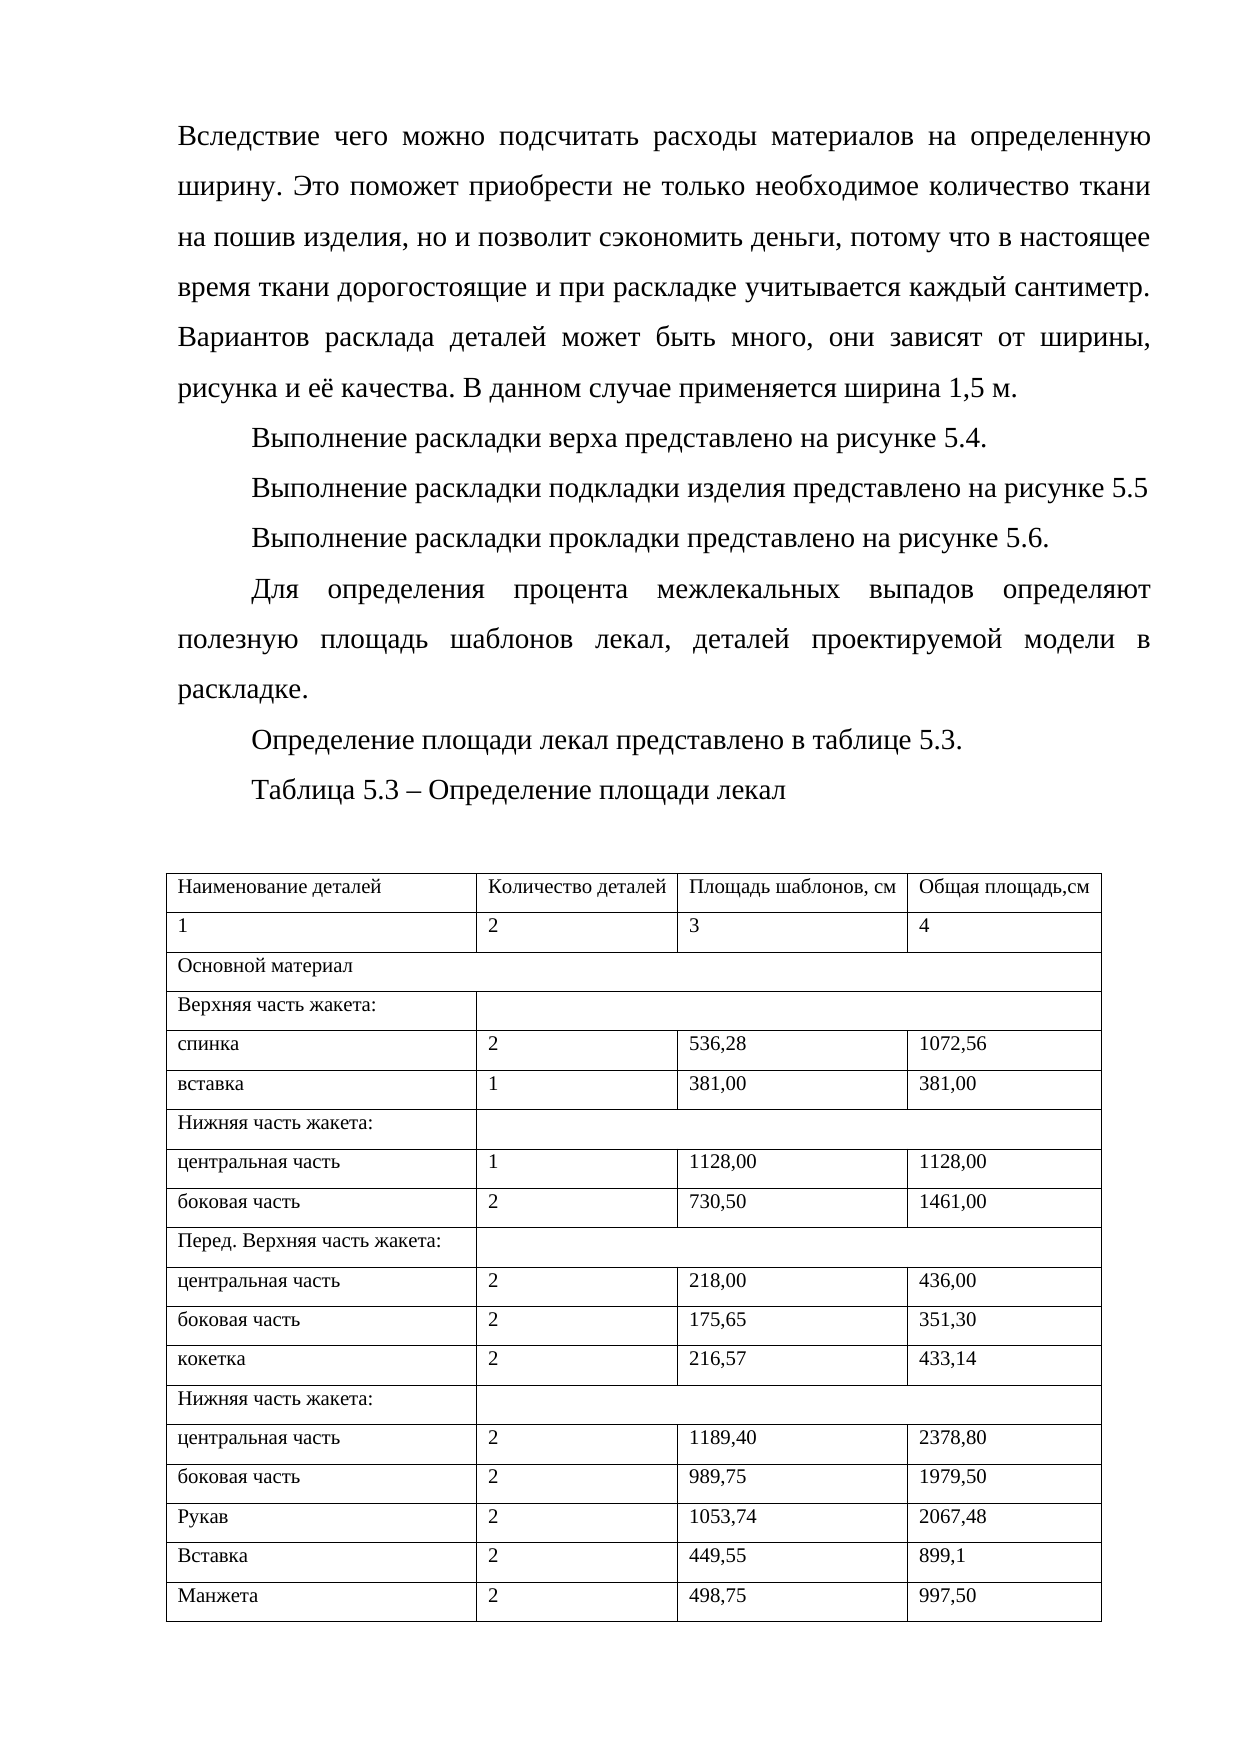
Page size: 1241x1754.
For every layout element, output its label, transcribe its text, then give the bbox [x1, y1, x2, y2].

table_cell 1189,40 [678, 1425, 907, 1463]
table_cell 1 [477, 1071, 677, 1109]
table_cell 1128,00 [908, 1150, 1101, 1188]
table_cell 1 [477, 1150, 677, 1188]
text Выполнение раскладки прокладки представлено на рисунке 5.6. [177, 521, 1152, 554]
text Определение площади лекал представлено в таблице 5.3. [177, 722, 1152, 755]
table_cell 351,30 [908, 1307, 1101, 1345]
table_cell Нижняя часть жакета: [167, 1110, 476, 1148]
table_cell центральная часть [167, 1268, 476, 1306]
table_cell 3 [678, 913, 907, 952]
table_cell 989,75 [678, 1465, 907, 1503]
table_cell 1 [167, 913, 476, 952]
table_cell 381,00 [908, 1071, 1101, 1109]
table_cell 449,55 [678, 1543, 907, 1582]
table_cell 730,50 [678, 1189, 907, 1227]
table_cell 2 [477, 1346, 677, 1385]
table_cell Перед. Верхняя часть жакета: [167, 1228, 476, 1267]
table_cell 536,28 [678, 1031, 907, 1070]
table_cell 4 [908, 913, 1101, 952]
table_cell кокетка [167, 1346, 476, 1385]
table_cell 436,00 [908, 1268, 1101, 1306]
table_header Количество деталей [477, 874, 677, 912]
table_cell 175,65 [678, 1307, 907, 1345]
table_cell 381,00 [678, 1071, 907, 1109]
table_cell 2 [477, 1307, 677, 1345]
table_cell [477, 1386, 1101, 1424]
table_cell 2 [477, 913, 677, 952]
table_header Наименование деталей [167, 874, 476, 912]
table_cell 433,14 [908, 1346, 1101, 1385]
table_cell 997,50 [908, 1583, 1101, 1621]
table_cell 216,57 [678, 1346, 907, 1385]
text Выполнение раскладки верха представлено на рисунке 5.4. [177, 420, 1152, 453]
table_cell 899,1 [908, 1543, 1101, 1582]
table_cell 218,00 [678, 1268, 907, 1306]
table_cell 1461,00 [908, 1189, 1101, 1227]
table_cell 498,75 [678, 1583, 907, 1621]
text Для определения процента межлекальных выпадов определяют полезную площадь шаблонов лекал, деталей проектируемой модели в раскладке. [177, 571, 1152, 705]
table_cell [477, 1110, 1101, 1148]
table_cell 1128,00 [678, 1150, 907, 1188]
table_cell 2 [477, 1268, 677, 1306]
table_cell Основной материал [167, 953, 1101, 991]
table_cell боковая часть [167, 1465, 476, 1503]
table_cell [477, 1228, 1101, 1267]
table_cell Вставка [167, 1543, 476, 1582]
table_cell центральная часть [167, 1150, 476, 1188]
table_cell 1072,56 [908, 1031, 1101, 1070]
table_cell боковая часть [167, 1307, 476, 1345]
table_cell Рукав [167, 1504, 476, 1542]
table_cell спинка [167, 1031, 476, 1070]
table_cell 2 [477, 1425, 677, 1463]
table_cell Нижняя часть жакета: [167, 1386, 476, 1424]
table_header Общая площадь,см [908, 874, 1101, 912]
table_cell 2 [477, 1031, 677, 1070]
text Выполнение раскладки подкладки изделия представлено на рисунке 5.5 [177, 470, 1152, 504]
table_cell 2 [477, 1504, 677, 1542]
table_cell вставка [167, 1071, 476, 1109]
table_cell 2 [477, 1543, 677, 1582]
table_header Площадь шаблонов, см [678, 874, 907, 912]
table_cell 2 [477, 1583, 677, 1621]
table_cell 2378,80 [908, 1425, 1101, 1463]
table_cell 1053,74 [678, 1504, 907, 1542]
table_cell 2 [477, 1189, 677, 1227]
table_cell 2067,48 [908, 1504, 1101, 1542]
table_cell боковая часть [167, 1189, 476, 1227]
table_cell [477, 992, 1101, 1030]
table_cell Манжета [167, 1583, 476, 1621]
text Таблица 5.3 – Определение площади лекал [177, 772, 1152, 806]
table_cell Верхняя часть жакета: [167, 992, 476, 1030]
table_cell 1979,50 [908, 1465, 1101, 1503]
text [177, 118, 1152, 403]
table_cell центральная часть [167, 1425, 476, 1463]
table_cell 2 [477, 1465, 677, 1503]
